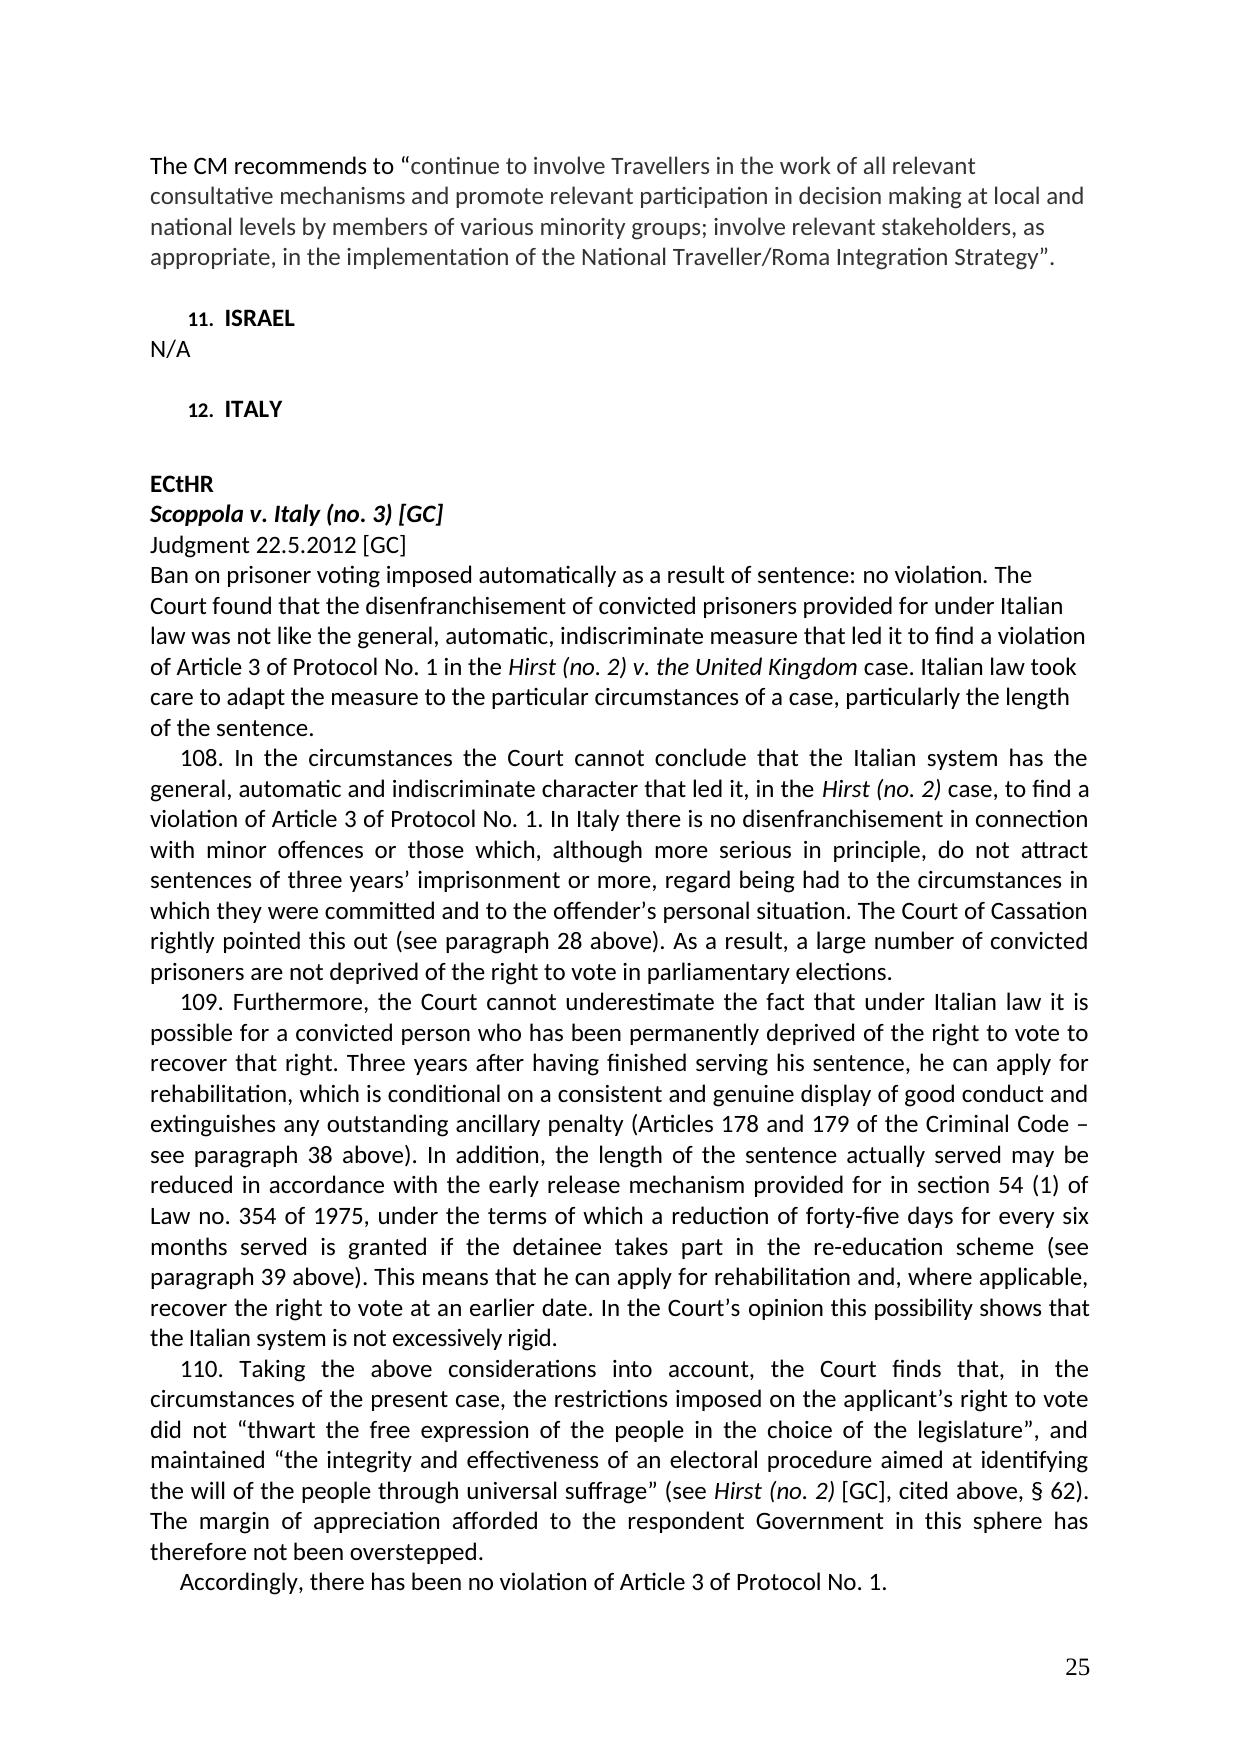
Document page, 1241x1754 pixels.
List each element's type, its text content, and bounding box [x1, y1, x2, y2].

text N/A [150, 333, 1090, 364]
text Judgment 22.5.2012 [GC] [150, 529, 1090, 559]
text Scoppola v. Italy (no. 3) [GC] [150, 498, 1090, 529]
text 109. Furthermore, the Court cannot underestimate the fact that under Italian law it is possible for a convicted person who has been permanently deprived of the right to vote to recover that right. Three years after having finished serving his sentence, he can apply for rehabilitation, which is conditional on a consistent and genuine display of good conduct and extinguishes any outstanding ancillary penalty (Articles 178 and 179 of the Criminal Code – see paragraph 38 above). In addition, the length of the sentence actually served may be reduced in accordance with the early release mechanism provided for in section 54 (1) of Law no. 354 of 1975, under the terms of which a reduction of forty-five days for every six months served is granted if the detainee takes part in the re-education scheme (see paragraph 39 above). This means that he can apply for rehabilitation and, where applicable, recover the right to vote at an earlier date. In the Court’s opinion this possibility shows that the Italian system is not excessively rigid. [150, 987, 1090, 1353]
list ITALY [187, 393, 1090, 423]
list ISRAEL [187, 303, 1090, 333]
text 110. Taking the above considerations into account, the Court finds that, in the circumstances of the present case, the restrictions imposed on the applicant’s right to vote did not “thwart the free expression of the people in the choice of the legislature”, and maintained “the integrity and effectiveness of an electoral procedure aimed at identifying the will of the people through universal suffrage” (see Hirst (no. 2) [GC], cited above, § 62). The margin of appreciation afforded to the respondent Government in this sphere has therefore not been overstepped. [150, 1353, 1090, 1566]
text 108. In the circumstances the Court cannot conclude that the Italian system has the general, automatic and indiscriminate character that led it, in the Hirst (no. 2) case, to find a violation of Article 3 of Protocol No. 1. In Italy there is no disenfranchisement in connection with minor offences or those which, although more serious in principle, do not attract sentences of three years’ imprisonment or more, regard being had to the circumstances in which they were committed and to the offender’s personal situation. The Court of Cassation rightly pointed this out (see paragraph 28 above). As a result, a large number of convicted prisoners are not deprived of the right to vote in parliamentary elections. [150, 742, 1090, 987]
text Accordingly, there has been no violation of Article 3 of Protocol No. 1. [150, 1566, 1090, 1597]
text ECtHR [150, 468, 1090, 498]
text Ban on prisoner voting imposed automatically as a result of sentence: no violation. The Court found that the disenfranchisement of convicted prisoners provided for under Italian law was not like the general, automatic, indiscriminate measure that led it to find a violation of Article 3 of Protocol No. 1 in the Hirst (no. 2) v. the United Kingdom case. Italian law took care to adapt the measure to the particular circumstances of a case, particularly the length of the sentence. [315, 559, 1090, 742]
